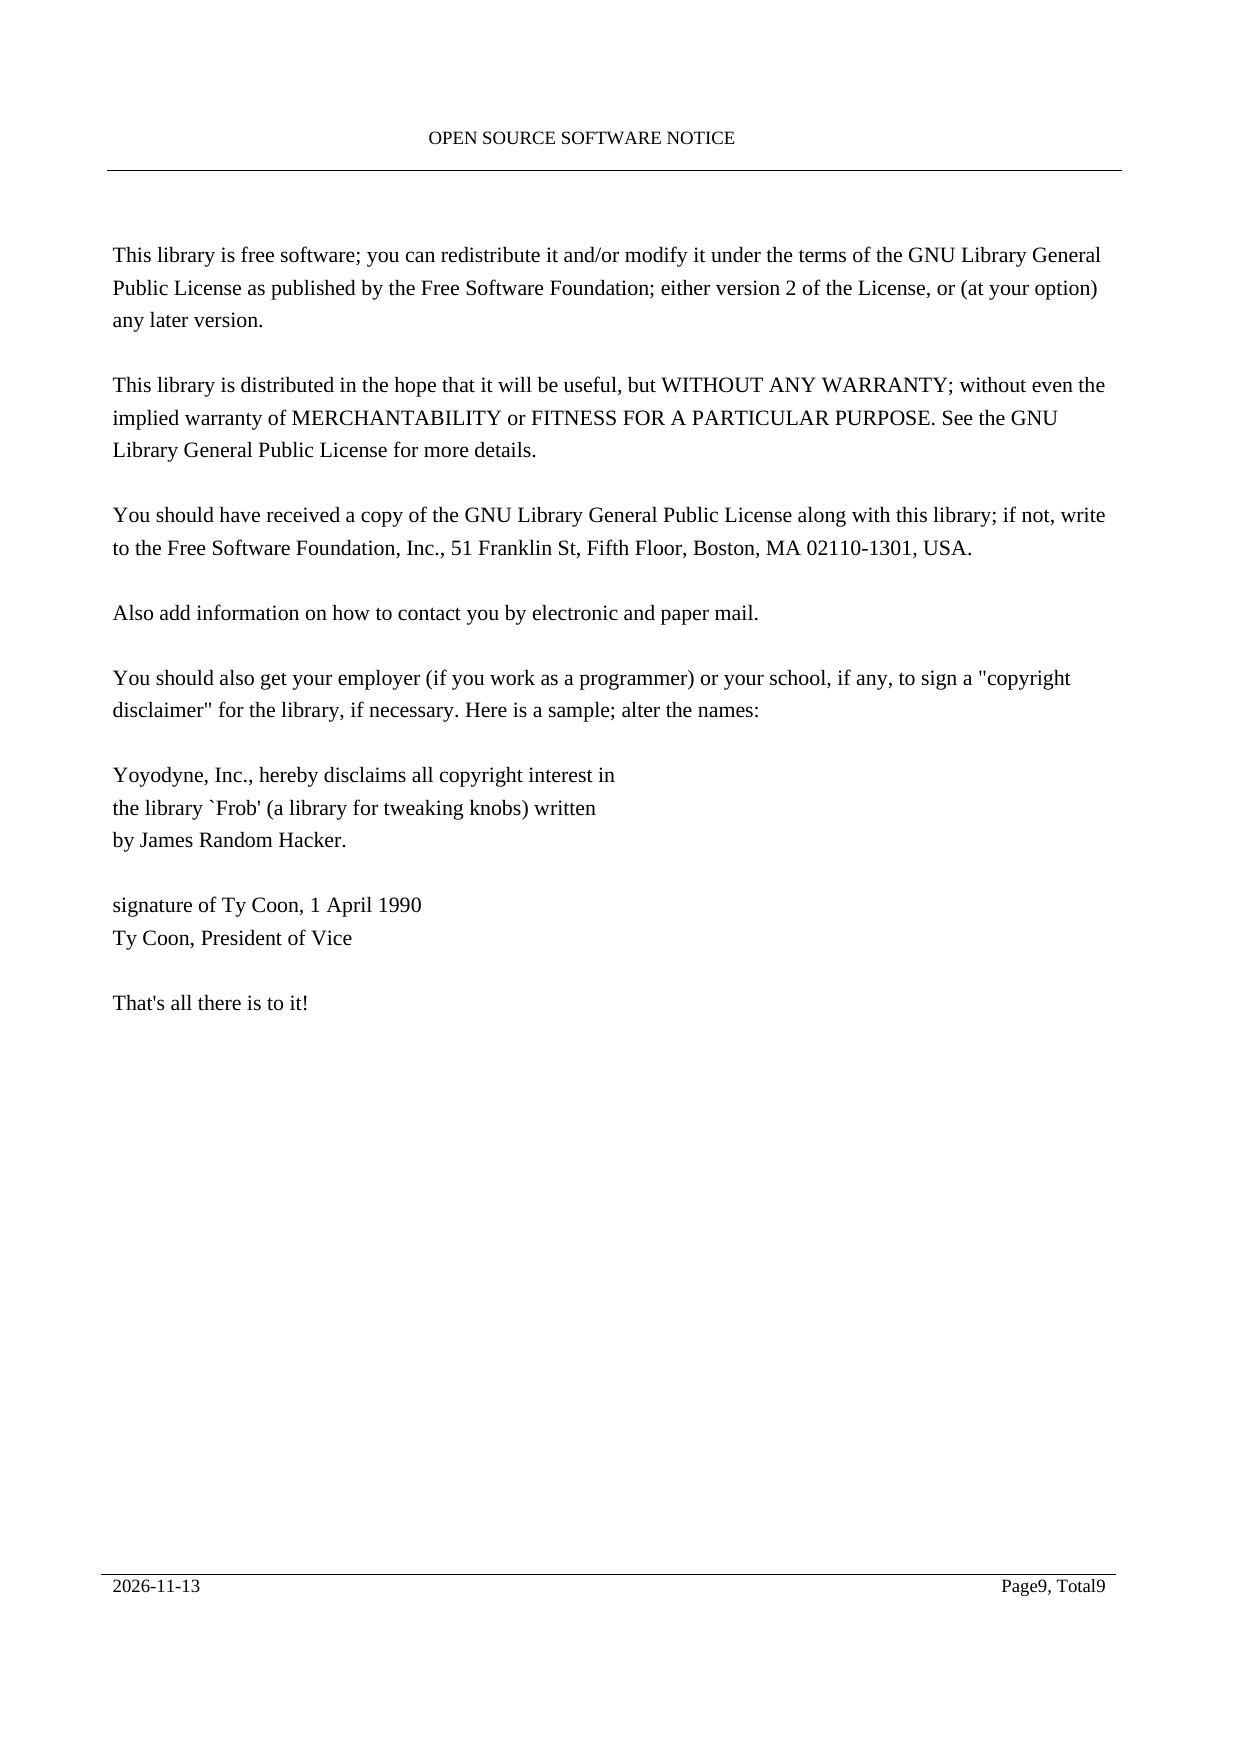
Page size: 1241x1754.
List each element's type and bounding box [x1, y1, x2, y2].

text [112, 206, 1128, 1019]
